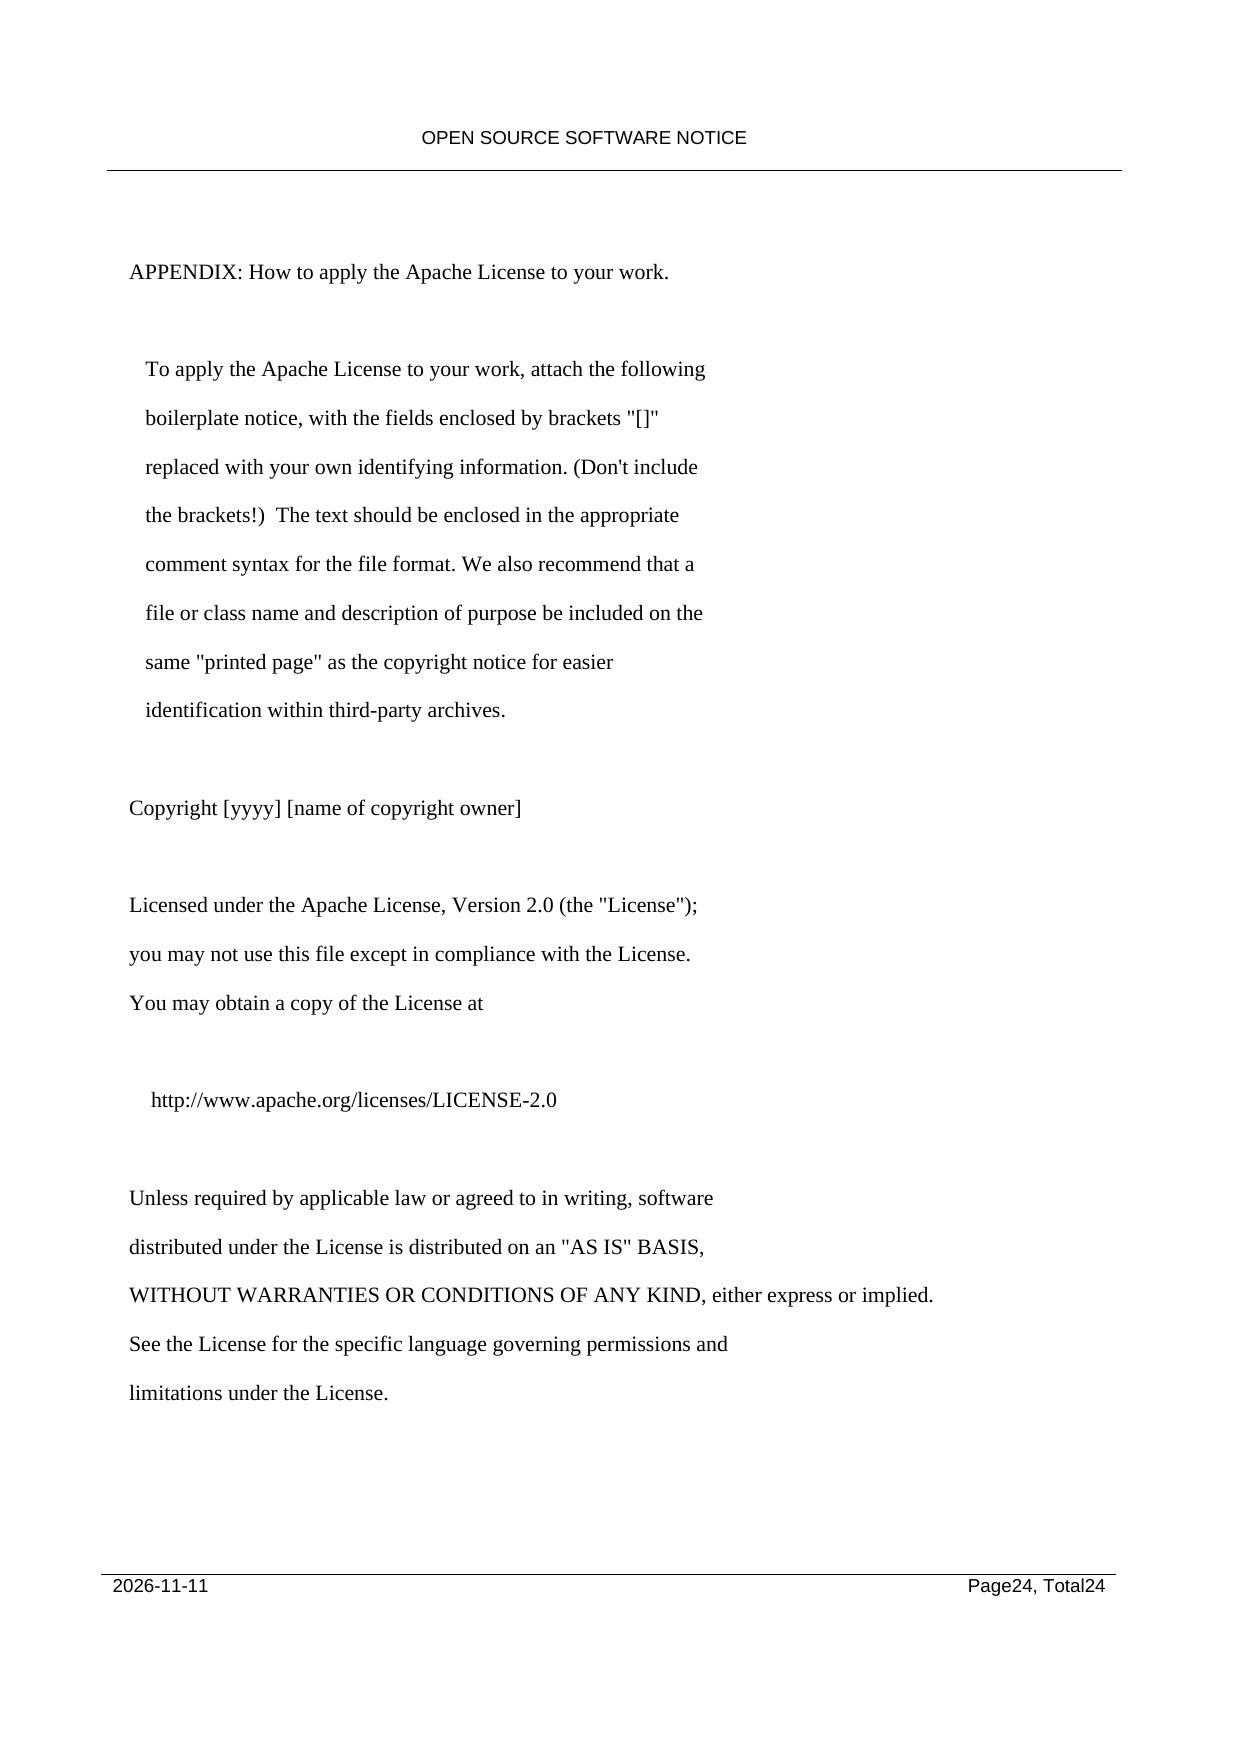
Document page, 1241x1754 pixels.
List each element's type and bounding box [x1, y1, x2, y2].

text [112, 206, 1128, 1409]
